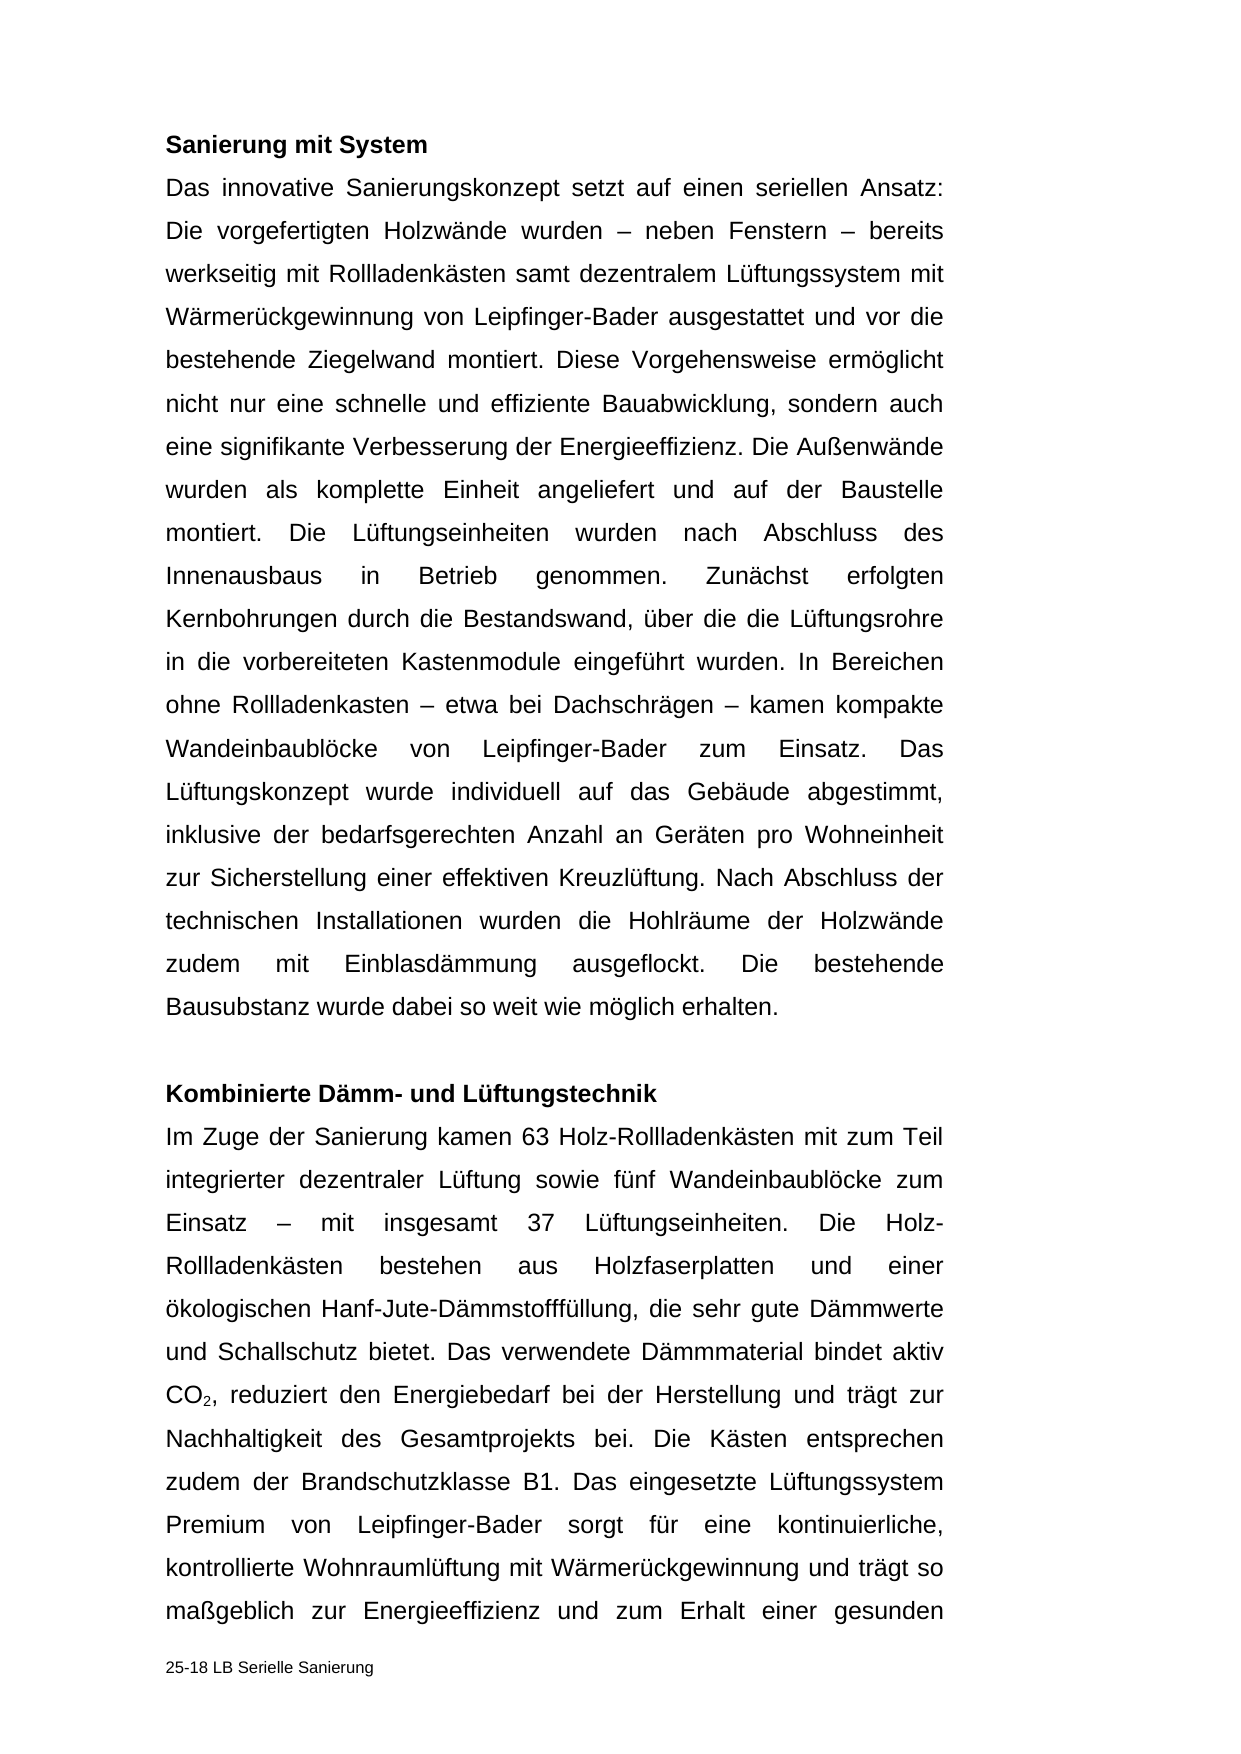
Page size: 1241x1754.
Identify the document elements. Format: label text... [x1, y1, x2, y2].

text Sanierung mit System [165, 130, 945, 159]
text Kombinierte Dämm- und Lüftungstechnik [165, 1079, 945, 1107]
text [165, 1122, 945, 1625]
text Das innovative Sanierungskonzept setzt auf einen seriellen Ansatz: Die vorgefertigten Holzwände wurden – neben Fenstern – bereits werkseitig mit Rollladenkästen samt dezentralem Lüftungssystem mit Wärmerückgewinnung von Leipfinger-Bader ausgestattet und vor die bestehende Ziegelwand montiert. Diese Vorgehensweise ermöglicht nicht nur eine schnelle und effiziente Bauabwicklung, sondern auch eine signifikante Verbesserung der Energieeffizienz. Die Außenwände wurden als komplette Einheit angeliefert und auf der Baustelle montiert. Die Lüftungseinheiten wurden nach Abschluss des Innenausbaus in Betrieb genommen. Zunächst erfolgten Kernbohrungen durch die Bestandswand, über die die Lüftungsrohre in die vorbereiteten Kastenmodule eingeführt wurden. In Bereichen ohne Rollladenkasten – etwa bei Dachschrägen – kamen kompakte Wandeinbaublöcke von Leipfinger-Bader zum Einsatz. Das Lüftungskonzept wurde individuell auf das Gebäude abgestimmt, inklusive der bedarfsgerechten Anzahl an Geräten pro Wohneinheit zur Sicherstellung einer effektiven Kreuzlüftung. Nach Abschluss der technischen Installationen wurden die Hohlräume der Holzwände zudem mit Einblasdämmung ausgeflockt. Die bestehende Bausubstanz wurde dabei so weit wie möglich erhalten. [165, 173, 945, 1021]
